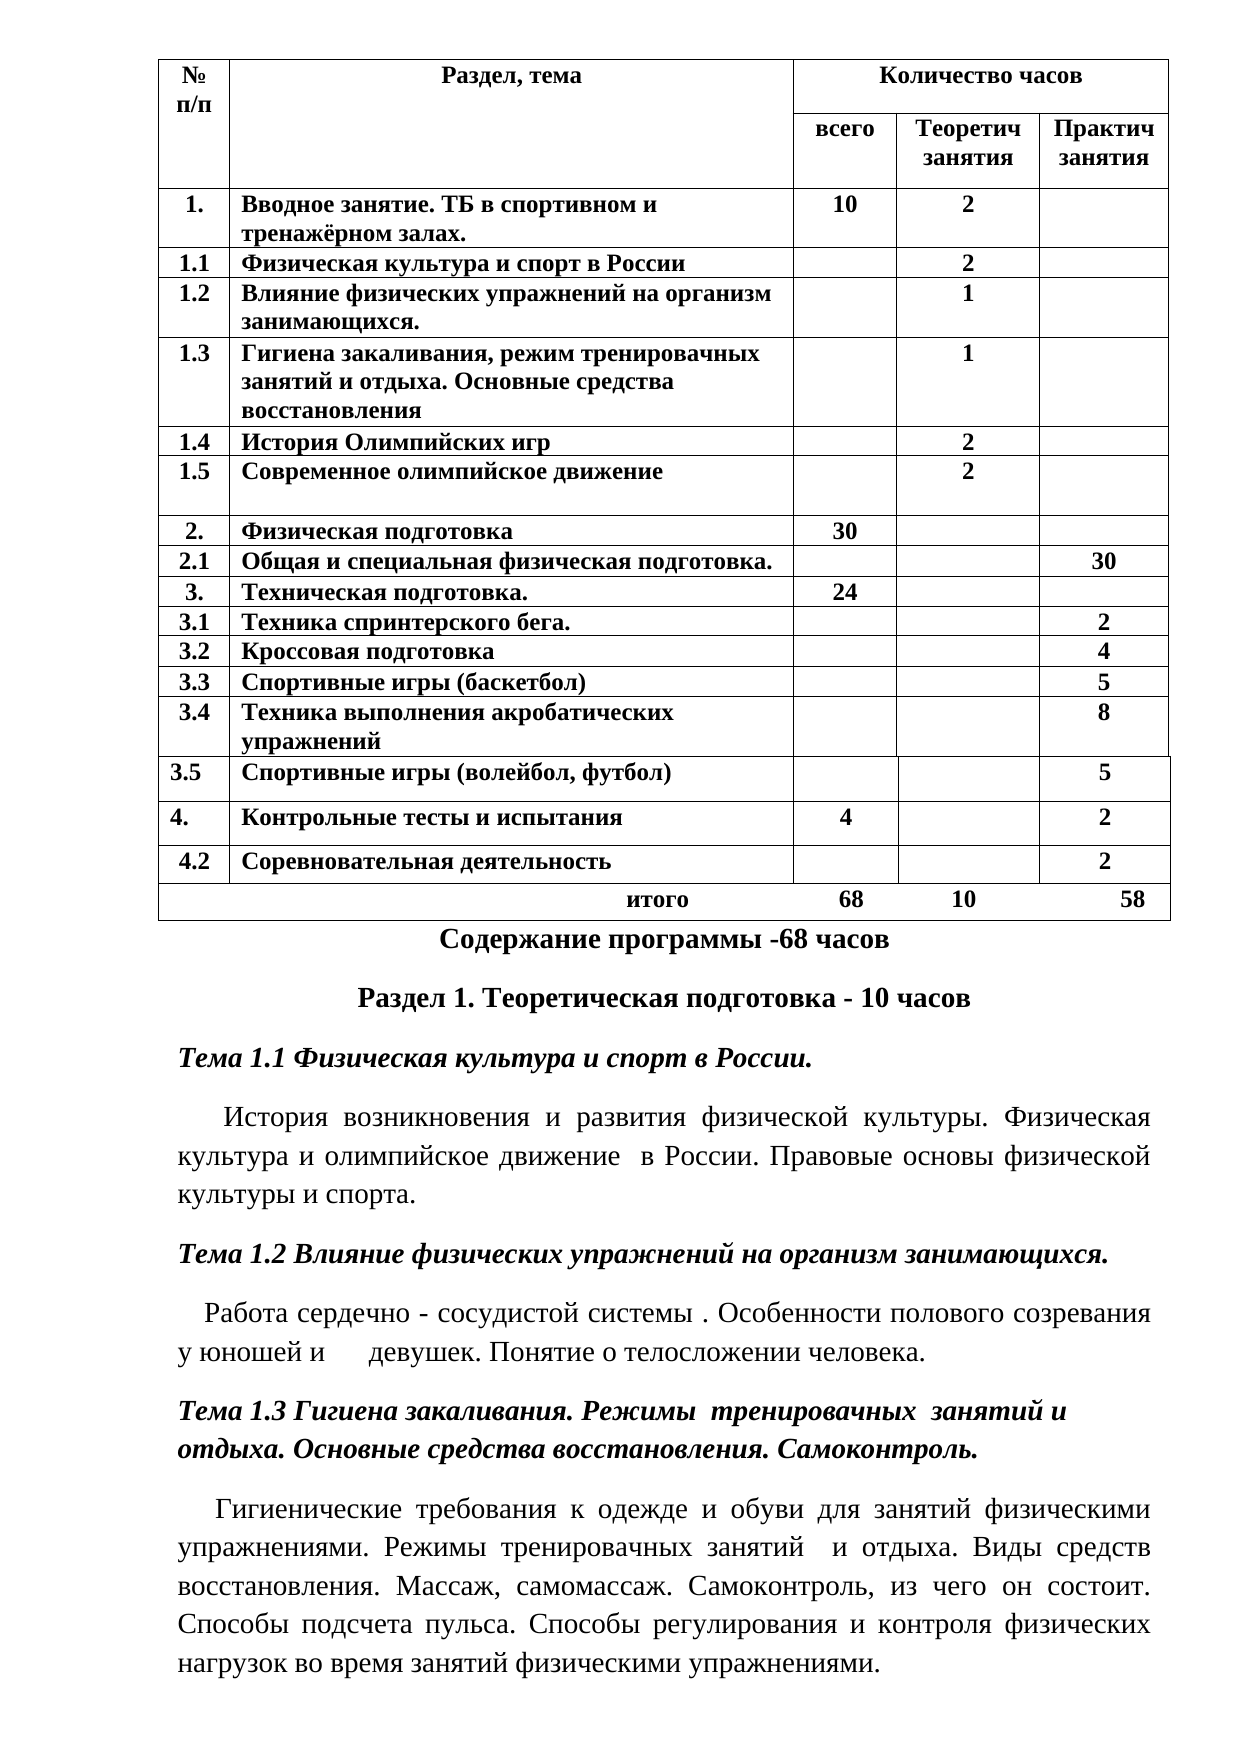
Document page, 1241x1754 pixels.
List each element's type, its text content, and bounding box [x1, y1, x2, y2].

table_cell 1.5 [159, 456, 229, 515]
table_cell 4. [159, 802, 229, 845]
table_cell 4 [1040, 636, 1168, 666]
table_cell 5 [1040, 667, 1168, 696]
table_cell Соревновательная деятельность [230, 846, 793, 883]
table_cell Физическая культура и спорт в России [230, 248, 793, 277]
table_cell Контрольные тесты и испытания [230, 802, 793, 845]
table_cell [794, 697, 896, 756]
table_cell [1040, 427, 1168, 455]
table_cell 2 [897, 248, 1039, 277]
table_cell [897, 516, 1039, 545]
table_cell 1.2 [159, 278, 229, 337]
table_cell Практич занятия [1040, 114, 1168, 188]
table_cell 4 [794, 802, 898, 845]
table_cell Техника спринтерского бега. [230, 607, 793, 635]
table_cell Техническая подготовка. [230, 577, 793, 606]
table_cell Вводное занятие. ТБ в спортивном и тренажёрном залах. [230, 189, 793, 247]
table_cell 1.4 [159, 427, 229, 455]
table_cell 1.1 [159, 248, 229, 277]
text Гигиенические требования к одежде и обуви для занятий физическими упражнениями. Режимы тренировачных занятий и отдыха. Виды средств восстановления. Массаж, самомассаж. Самоконтроль, из чего он состоит. Способы подсчета пульса. Способы регулирования и контроля физических нагрузок во время занятий физическими упражнениями. [177, 1491, 1152, 1679]
table_cell 4.2 [159, 846, 229, 883]
table_cell 3.4 [159, 697, 229, 756]
table_cell 8 [1040, 697, 1168, 756]
table_cell [794, 846, 898, 883]
text Тема 1.1 Физическая культура и спорт в России. [177, 1040, 1152, 1073]
table_header Количество часов [794, 60, 1168, 112]
table_cell [1040, 248, 1168, 277]
table_cell 3.1 [159, 607, 229, 635]
text Тема 1.3 Гигиена закаливания. Режимы тренировачных занятий и отдыха. Основные средства восстановления. Самоконтроль. [177, 1393, 1152, 1465]
table_cell 30 [1040, 546, 1168, 576]
table_cell итого 68 10 58 [159, 884, 1170, 920]
text Работа сердечно - сосудистой системы . Особенности полового созревания у юношей и девушек. Понятие о телосложении человека. [177, 1295, 1152, 1367]
table_cell [897, 697, 1039, 756]
table_cell 2 [897, 189, 1039, 247]
table_cell 1 [897, 338, 1039, 426]
table_cell [794, 607, 896, 635]
table_cell [899, 802, 1039, 845]
table_cell 3. [159, 577, 229, 606]
table_cell [794, 546, 896, 576]
table_cell Техника выполнения акробатических упражнений [230, 697, 793, 756]
table_cell [897, 607, 1039, 635]
table_cell [1040, 189, 1168, 247]
table_cell [1040, 516, 1168, 545]
table_cell Теоретич занятия [897, 114, 1039, 188]
table_cell [897, 667, 1039, 696]
table_cell 2 [1040, 846, 1170, 883]
table_cell 2 [897, 427, 1039, 455]
text Раздел 1. Теоретическая подготовка - 10 часов [177, 981, 1152, 1014]
table_cell 2.1 [159, 546, 229, 576]
table_cell [1040, 577, 1168, 606]
text История возникновения и развития физической культуры. Физическая культура и олимпийское движение в России. Правовые основы физической культуры и спорта. [177, 1099, 1152, 1210]
table_cell 10 [794, 189, 896, 247]
table_cell Гигиена закаливания, режим тренировачных занятий и отдыха. Основные средства восстановления [230, 338, 793, 426]
table_cell 5 [1040, 757, 1170, 801]
table_cell Общая и специальная физическая подготовка. [230, 546, 793, 576]
table_cell 2 [1040, 802, 1170, 845]
table_cell [899, 846, 1039, 883]
table_cell 2. [159, 516, 229, 545]
table_cell [897, 577, 1039, 606]
table_cell Спортивные игры (баскетбол) [230, 667, 793, 696]
table_cell 24 [794, 577, 896, 606]
table_cell всего [794, 114, 896, 188]
table_cell [1040, 338, 1168, 426]
table_cell 3.3 [159, 667, 229, 696]
table_cell Влияние физических упражнений на организм занимающихся. [230, 278, 793, 337]
table_cell 1.3 [159, 338, 229, 426]
table_cell 3.2 [159, 636, 229, 666]
table_cell [794, 278, 896, 337]
table_cell [1040, 456, 1168, 515]
table_cell 3.5 [159, 757, 229, 801]
text Тема 1.2 Влияние физических упражнений на организм занимающихся. [177, 1236, 1152, 1269]
table_header № п/п [159, 60, 229, 188]
table_cell 30 [794, 516, 896, 545]
table_cell [1040, 278, 1168, 337]
table_header Раздел, тема [230, 60, 793, 188]
table_cell [794, 427, 896, 455]
table_cell [794, 248, 896, 277]
table_cell Спортивные игры (волейбол, футбол) [230, 757, 793, 801]
table_cell [897, 546, 1039, 576]
table_cell Физическая подготовка [230, 516, 793, 545]
table_cell [794, 338, 896, 426]
table_cell Современное олимпийское движение [230, 456, 793, 515]
table_cell [794, 456, 896, 515]
table_cell История Олимпийских игр [230, 427, 793, 455]
table_cell 1 [897, 278, 1039, 337]
table_cell [899, 757, 1039, 801]
table_cell [794, 667, 896, 696]
table_cell [897, 636, 1039, 666]
table_cell 2 [1040, 607, 1168, 635]
table_cell Кроссовая подготовка [230, 636, 793, 666]
table_cell [794, 757, 898, 801]
table_cell [794, 636, 896, 666]
table_cell 1. [159, 189, 229, 247]
table_cell 2 [897, 456, 1039, 515]
text Содержание программы -68 часов [177, 921, 1152, 955]
